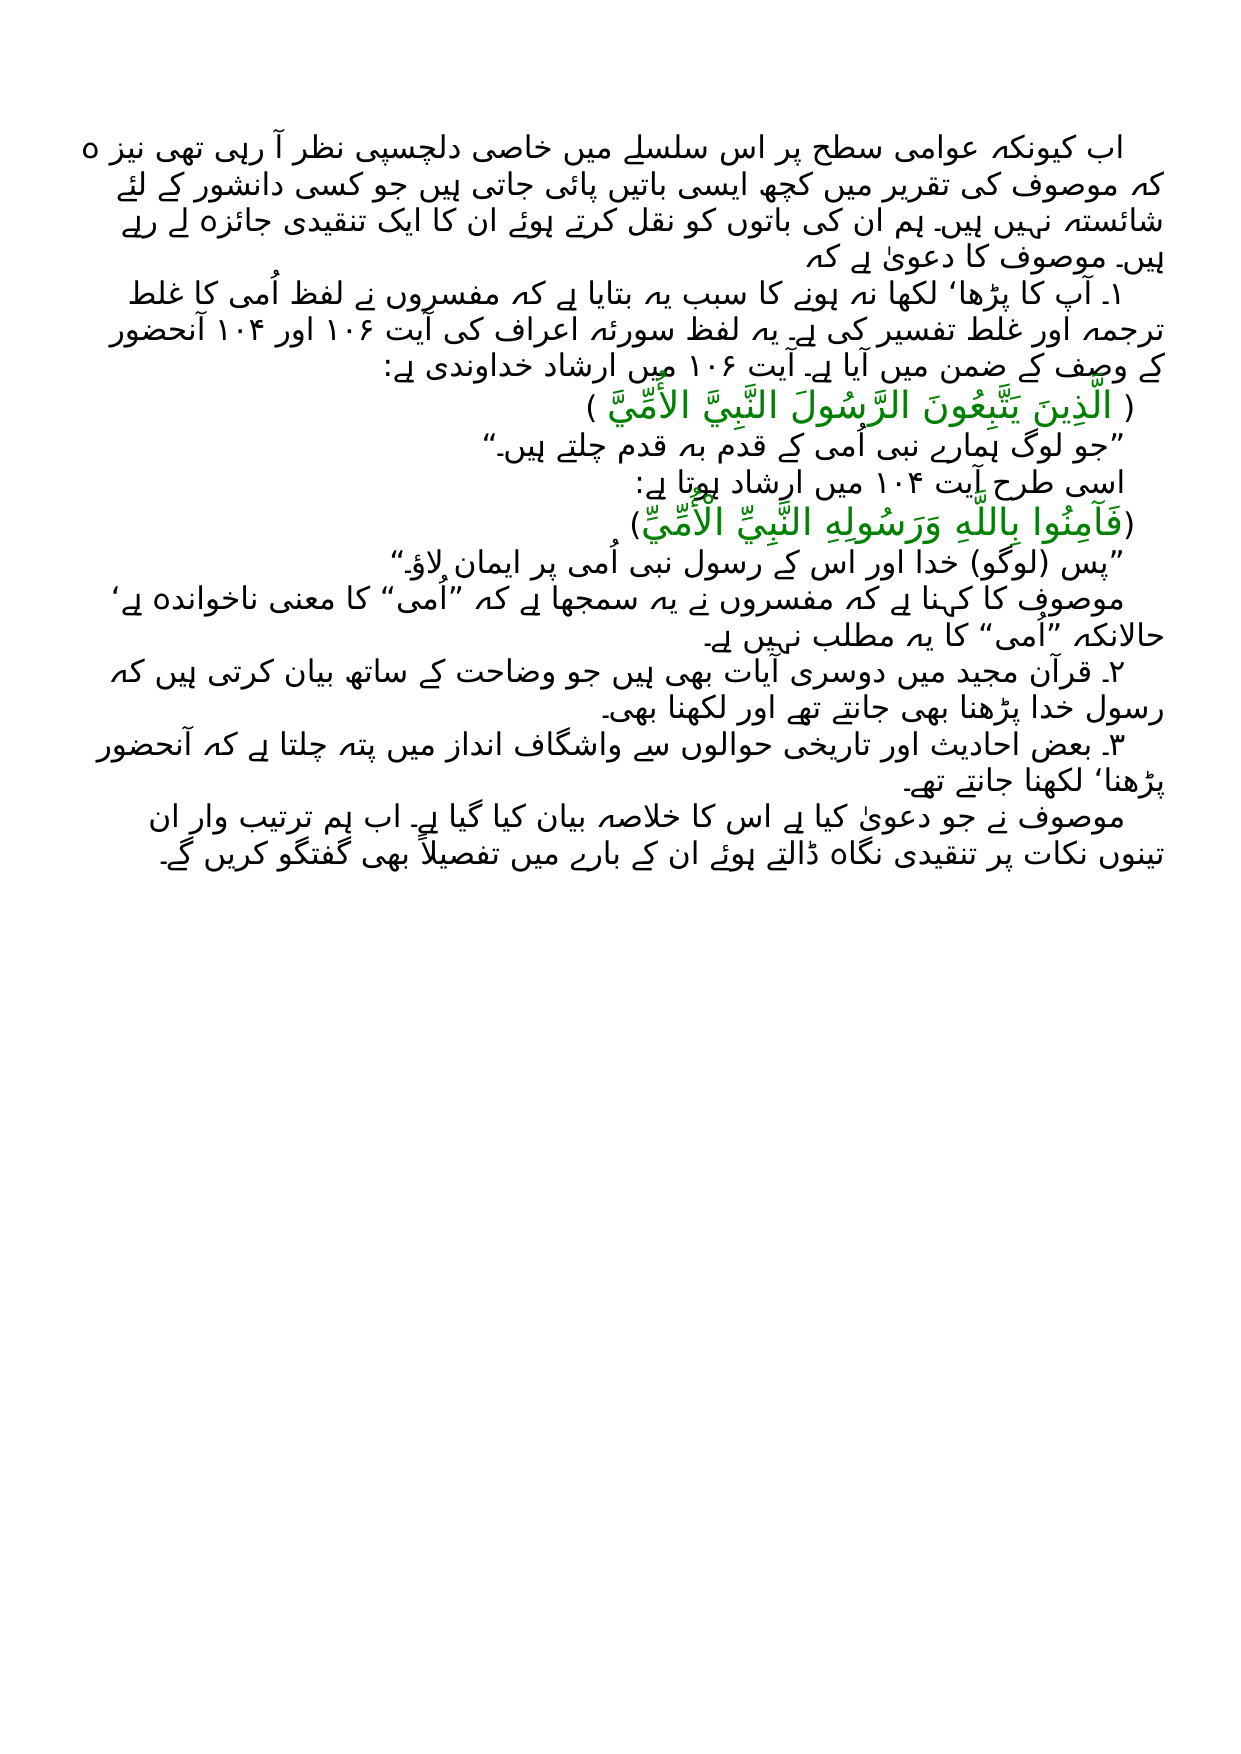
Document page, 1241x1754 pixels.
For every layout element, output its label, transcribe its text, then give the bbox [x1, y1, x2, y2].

text موصوف کا کہنا ہے کہ مفسروں نے یہ سمجھا ہے کہ ”اُمی“ کا معنی ناخواندہ ہے‘ حالانکہ ”اُمی“ کا یہ مطلب نہیں ہے۔ [75, 581, 1165, 653]
text ۲۔ قرآن مجید میں دوسری آیات بھی ہیں جو وضاحت کے ساتھ بیان کرتی ہیں کہ رسول خدا پڑھنا بھی جانتے تھے اور لکھنا بھی۔ [75, 653, 1165, 726]
text اب کیونکہ عوامی سطح پر اس سلسلے میں خاصی دلچسپی نظر آ رہی تھی نیز ہ کہ موصوف کی تقریر میں کچھ ایسی باتیں پائی جاتی ہیں جو کسی دانشور کے لئے شائستہ نہیں ہیں۔ ہم ان کی باتوں کو نقل کرتے ہوئے ان کا ایک تنقیدی جائزہ لے رہے ہیں۔ موصوف کا دعویٰ ہے کہ [75, 130, 1165, 275]
text ۳۔ بعض احادیث اور تاریخی حوالوں سے واشگاف انداز میں پتہ چلتا ہے کہ آنحضور پڑھنا‘ لکھنا جانتے تھے۔ [75, 726, 1165, 799]
text موصوف نے جو دعویٰ کیا ہے اس کا خلاصہ بیان کیا گیا ہے۔ اب ہم ترتیب وار ان تینوں نکات پر تنقیدی نگاہ ڈالتے ہوئے ان کے بارے میں تفصیلاً بھی گفتگو کریں گے۔ [75, 799, 1165, 871]
text (فَآمِنُوا بِاللَّهِ وَرَسُولِهِ النَّبِيِّ الْأُمِّيِّ) [75, 501, 1165, 544]
text اسی طرح آیت ۱۰۴ میں ارشاد ہوتا ہے: [75, 464, 1165, 501]
text ۱۔ آپ کا پڑھا‘ لکھا نہ ہونے کا سبب یہ بتایا ہے کہ مفسروں نے لفظ اُمی کا غلط ترجمہ اور غلط تفسیر کی ہے۔ یہ لفظ سورئہ اعراف کی آیت ۱۰۶ اور ۱۰۴ آنحضور کے وصف کے ضمن میں آیا ہے۔ آیت ۱۰۶ میں ارشاد خداوندی ہے: [75, 275, 1165, 384]
text ( الَّذِينَ يَتَّبِعُونَ الرَّسُولَ النَّبِيَّ الأُمِّيَّ ) [75, 384, 1165, 428]
text ”جو لوگ ہمارے نبی اُمی کے قدم بہ قدم چلتے ہیں۔“ [75, 428, 1165, 464]
text ”پس (لوگو) خدا اور اس کے رسول نبی اُمی پر ایمان لاؤ۔“ [75, 544, 1165, 581]
